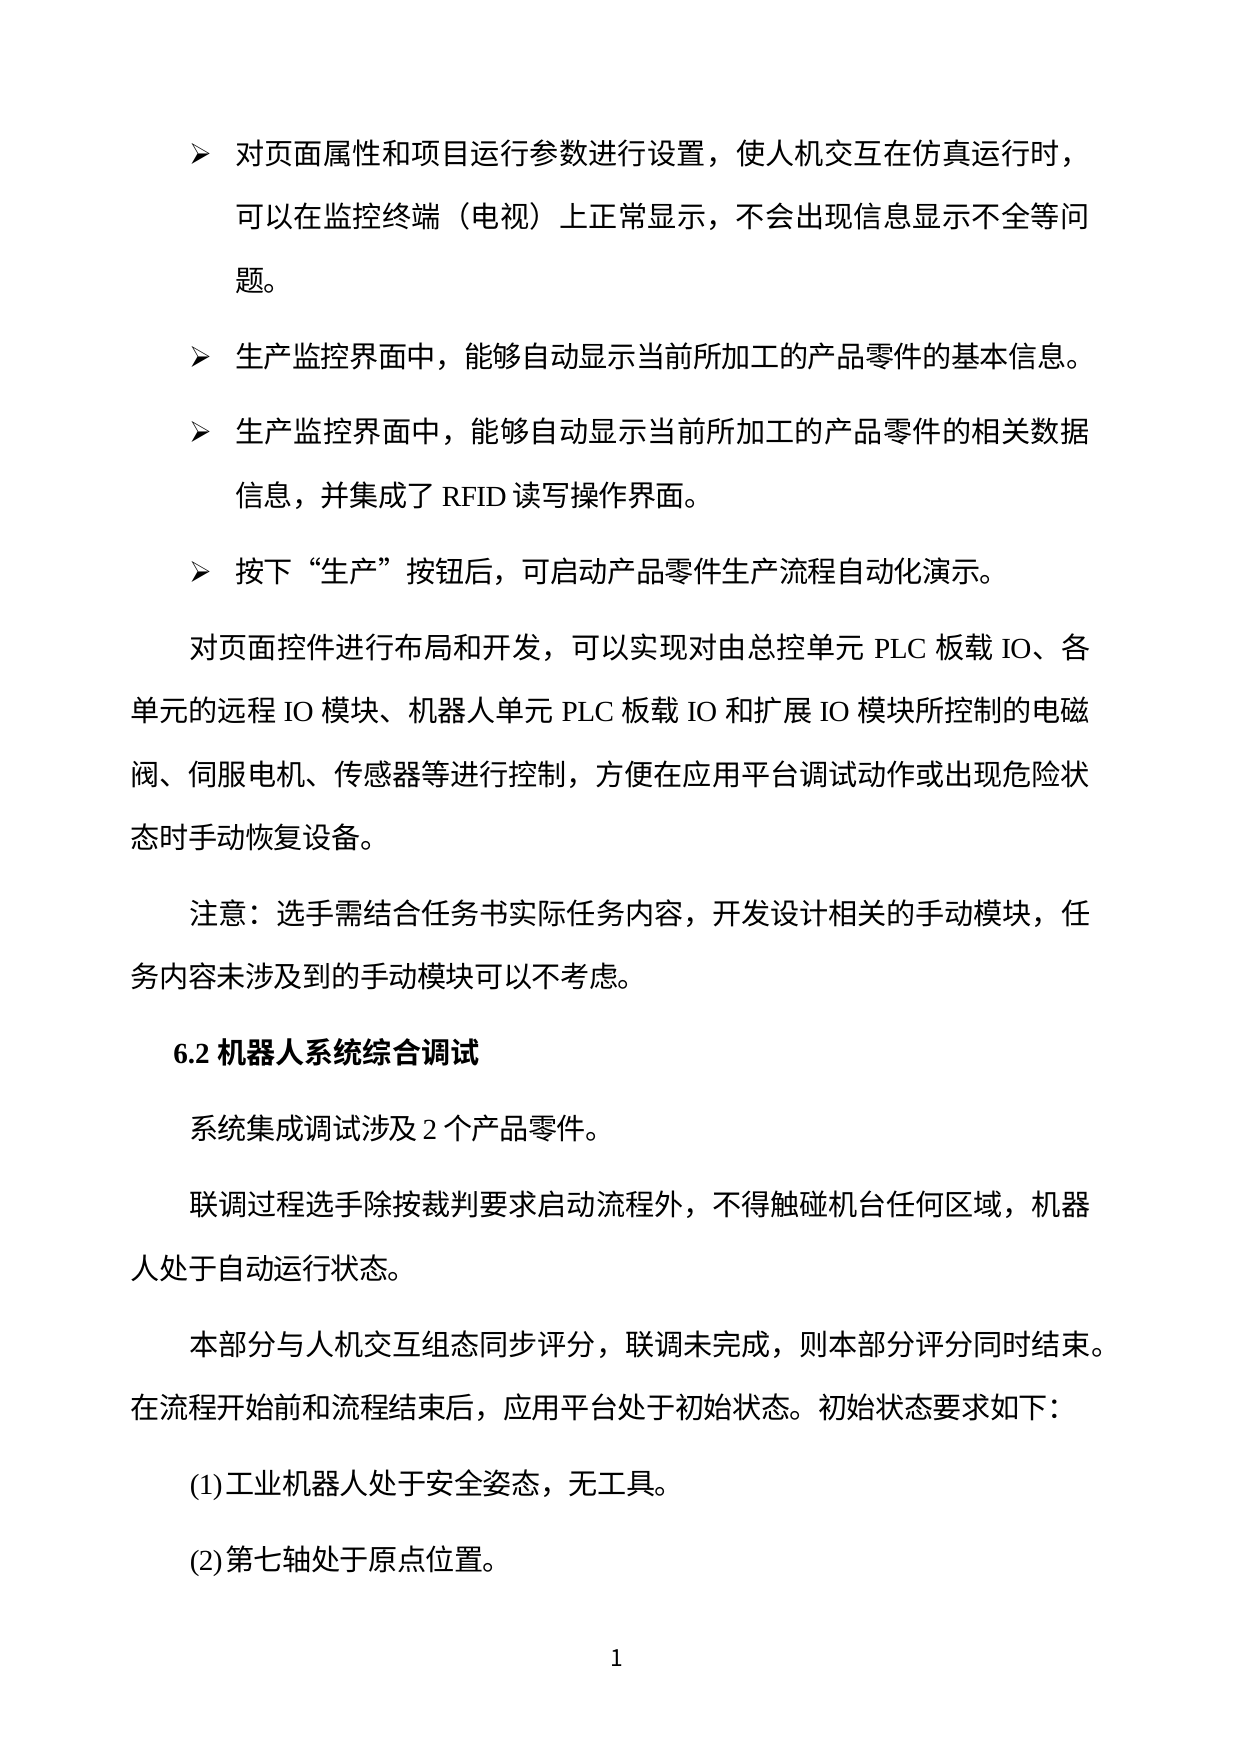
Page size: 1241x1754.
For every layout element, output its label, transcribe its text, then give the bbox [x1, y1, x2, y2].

text 系统集成调试涉及 2个产品零件。 [131, 1106, 1091, 1148]
text 对页面控件进行布局和开发，可以实现对由总控单元 PLC 板载 IO、各单元的远程 IO 模块、机器人单元 PLC 板载 IO 和扩展 IO 模块所控制的电磁阀、伺服电机、传感器等进行控制，方便在应用平台调试动作或出现危险状态时手动恢复设备。 [131, 624, 1091, 857]
list 生产监控界面中，能够自动显示当前所加工的产品零件的相关数据信息，并集成了RFID读写操作界面。 [189, 409, 1091, 515]
list 生产监控界面中，能够自动显示当前所加工的产品零件的基本信息。 [189, 333, 1091, 375]
text 本部分与人机交互组态同步评分，联调未完成，则本部分评分同时结束。在流程开始前和流程结束后，应用平台处于初始状态。初始状态要求如下： [131, 1321, 1091, 1427]
text 注意：选手需结合任务书实际任务内容，开发设计相关的手动模块，任务内容未涉及到的手动模块可以不考虑。 [131, 891, 1091, 996]
text 6.2 机器人系统综合调试 [144, 1030, 1165, 1072]
list 对页面属性和项目运行参数进行设置，使人机交互在仿真运行时，可以在监控终端（电视）上正常显示，不会出现信息显示不全等问题。 [189, 130, 1091, 299]
list 工业机器人处于安全姿态，无工具。 [133, 1461, 1091, 1503]
list 按下“生产”按钮后，可启动产品零件生产流程自动化演示。 [189, 548, 1091, 591]
list 第七轴处于原点位置。 [133, 1537, 1091, 1579]
text 联调过程选手除按裁判要求启动流程外，不得触碰机台任何区域，机器人处于自动运行状态。 [131, 1182, 1091, 1288]
